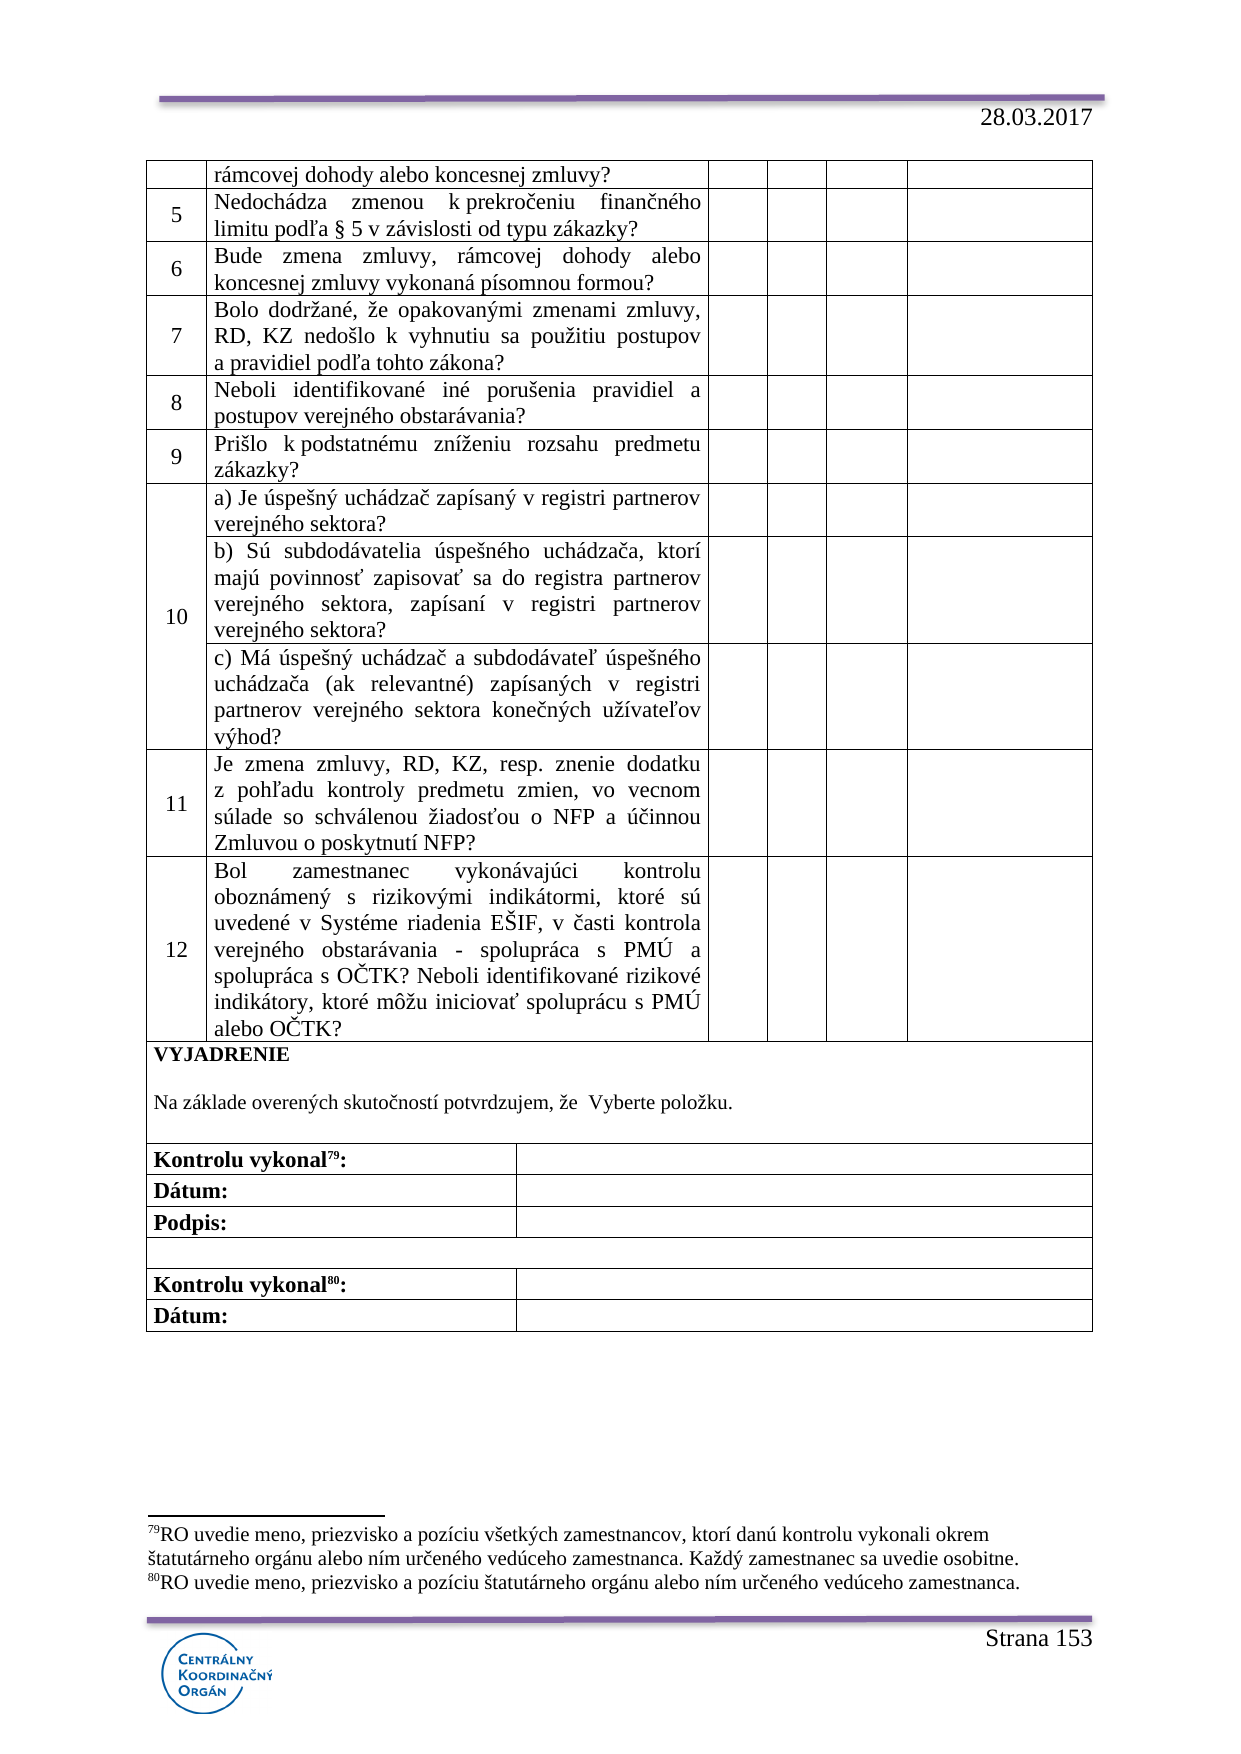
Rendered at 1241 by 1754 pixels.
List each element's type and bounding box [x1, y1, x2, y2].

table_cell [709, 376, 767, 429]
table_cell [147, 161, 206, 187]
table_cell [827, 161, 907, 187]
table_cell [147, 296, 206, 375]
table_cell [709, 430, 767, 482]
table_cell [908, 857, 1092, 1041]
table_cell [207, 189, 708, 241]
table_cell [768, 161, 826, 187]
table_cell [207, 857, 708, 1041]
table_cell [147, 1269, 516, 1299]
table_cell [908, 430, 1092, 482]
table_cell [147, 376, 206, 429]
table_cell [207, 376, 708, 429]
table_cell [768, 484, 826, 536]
picture [159, 1631, 272, 1713]
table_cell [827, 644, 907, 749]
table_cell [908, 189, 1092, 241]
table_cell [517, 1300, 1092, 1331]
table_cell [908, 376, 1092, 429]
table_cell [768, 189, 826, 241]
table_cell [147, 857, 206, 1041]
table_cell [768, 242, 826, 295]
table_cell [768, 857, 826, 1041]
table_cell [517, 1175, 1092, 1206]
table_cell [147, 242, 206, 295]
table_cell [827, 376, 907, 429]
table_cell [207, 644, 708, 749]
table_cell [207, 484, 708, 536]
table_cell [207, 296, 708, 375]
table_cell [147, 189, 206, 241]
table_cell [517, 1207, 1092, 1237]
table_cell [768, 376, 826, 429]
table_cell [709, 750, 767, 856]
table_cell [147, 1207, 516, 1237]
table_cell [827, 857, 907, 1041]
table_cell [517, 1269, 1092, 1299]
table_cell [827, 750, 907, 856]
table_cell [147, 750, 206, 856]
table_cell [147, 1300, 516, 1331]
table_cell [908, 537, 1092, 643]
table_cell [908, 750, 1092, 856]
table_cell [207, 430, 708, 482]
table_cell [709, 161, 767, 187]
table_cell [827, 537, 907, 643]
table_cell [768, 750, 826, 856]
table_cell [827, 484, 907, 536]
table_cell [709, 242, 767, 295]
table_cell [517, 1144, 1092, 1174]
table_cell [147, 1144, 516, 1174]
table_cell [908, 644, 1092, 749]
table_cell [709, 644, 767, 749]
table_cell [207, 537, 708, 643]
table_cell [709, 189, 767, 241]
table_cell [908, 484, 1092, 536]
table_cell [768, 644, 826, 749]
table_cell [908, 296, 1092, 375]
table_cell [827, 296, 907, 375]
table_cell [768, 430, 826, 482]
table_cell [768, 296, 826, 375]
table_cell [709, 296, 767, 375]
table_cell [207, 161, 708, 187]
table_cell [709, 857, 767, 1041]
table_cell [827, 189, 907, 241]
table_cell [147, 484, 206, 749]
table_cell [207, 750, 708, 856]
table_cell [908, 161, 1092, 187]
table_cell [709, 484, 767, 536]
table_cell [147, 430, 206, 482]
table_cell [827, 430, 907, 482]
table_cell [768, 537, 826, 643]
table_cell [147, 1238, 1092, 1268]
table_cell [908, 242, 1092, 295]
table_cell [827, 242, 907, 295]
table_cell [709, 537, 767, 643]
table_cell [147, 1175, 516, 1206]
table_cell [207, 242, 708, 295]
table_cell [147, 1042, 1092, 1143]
